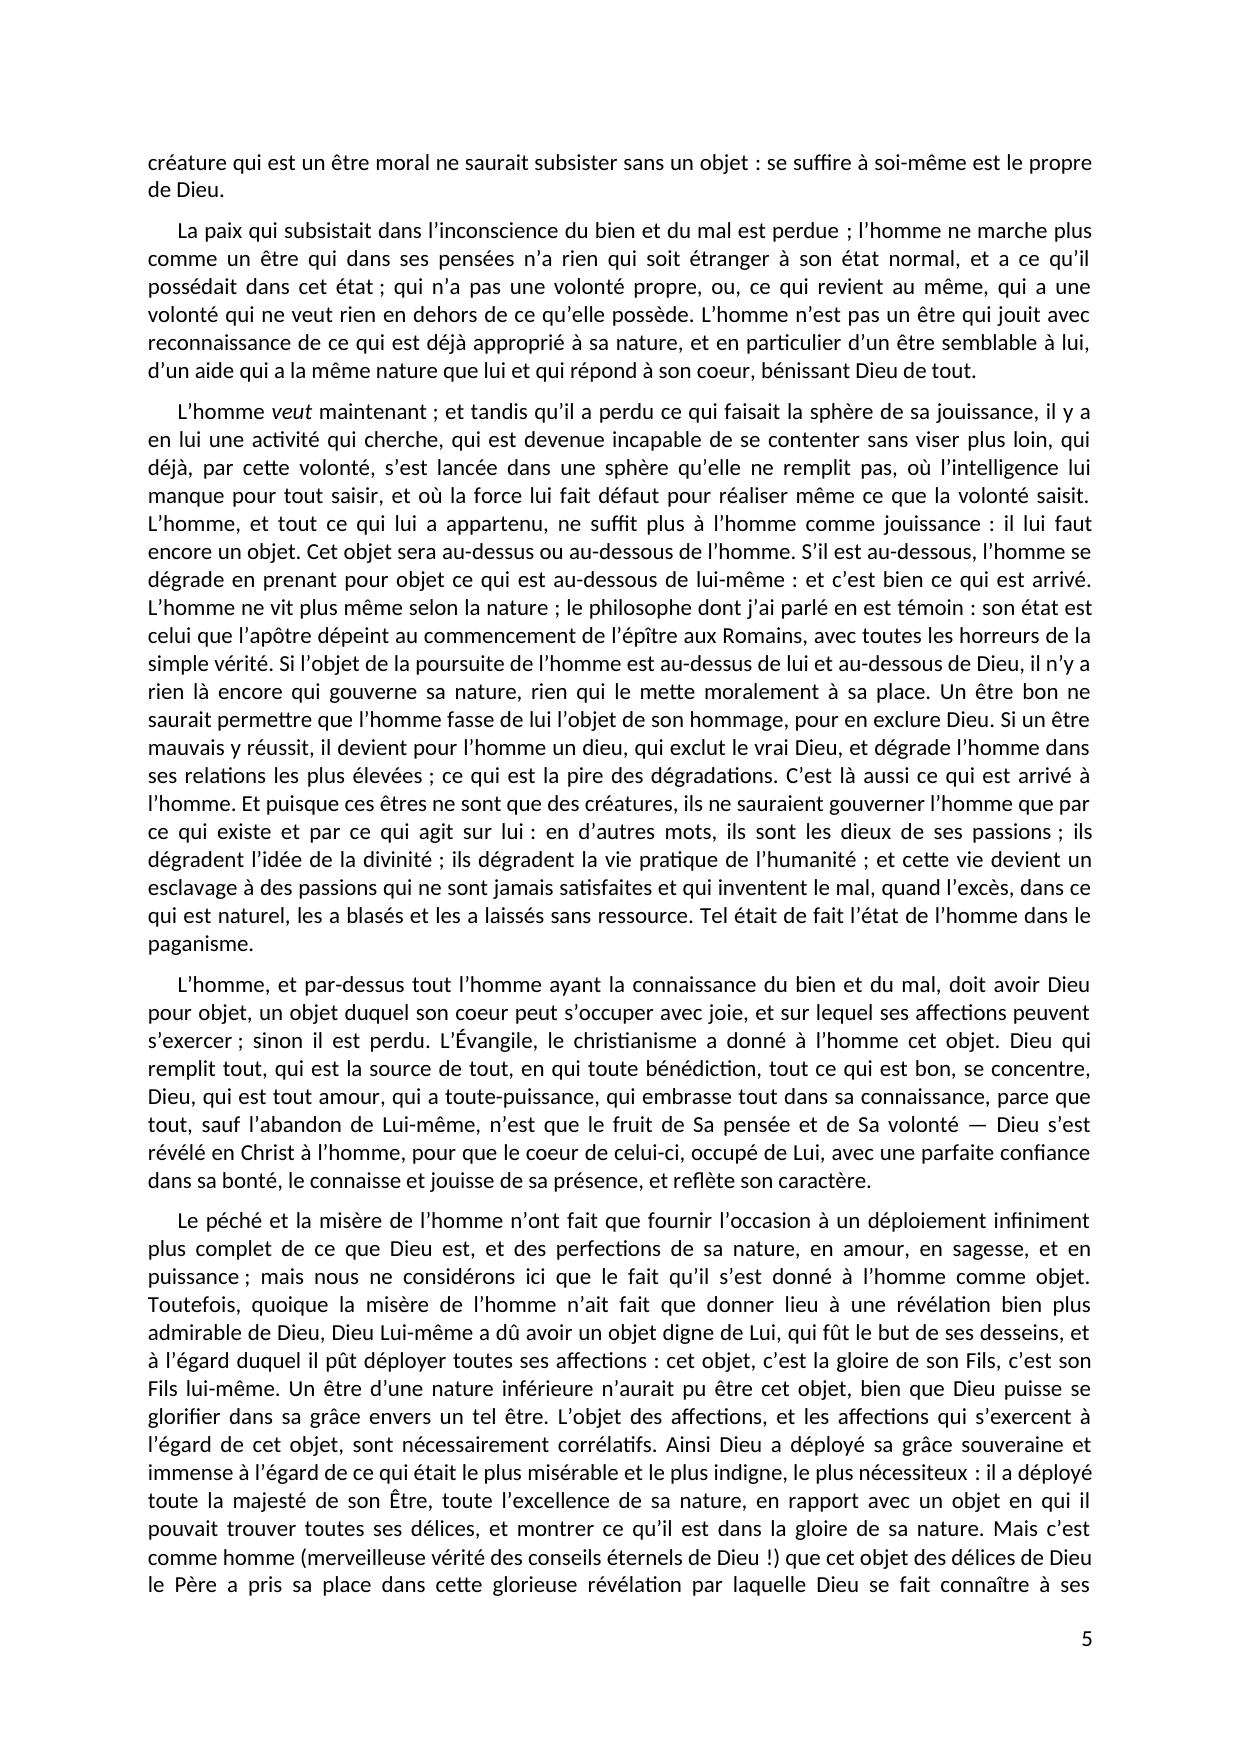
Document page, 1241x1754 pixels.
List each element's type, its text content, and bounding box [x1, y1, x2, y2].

text L’homme, et par-dessus tout l’homme ayant la connaissance du bien et du mal, doit avoir Dieu pour objet, un objet duquel son coeur peut s’occuper avec joie, et sur lequel ses affections peuvent s’exercer ; sinon il est perdu. L’Évangile, le christianisme a donné à l’homme cet objet. Dieu qui remplit tout, qui est la source de tout, en qui toute bénédiction, tout ce qui est bon, se concentre, Dieu, qui est tout amour, qui a toute-puissance, qui embrasse tout dans sa connaissance, parce que tout, sauf l’abandon de Lui-même, n’est que le fruit de Sa pensée et de Sa volonté — Dieu s’est révélé en Christ à l’homme, pour que le coeur de celui-ci, occupé de Lui, avec une parfaite confiance dans sa bonté, le connaisse et jouisse de sa présence, et reflète son caractère. [148, 970, 1093, 1194]
text La paix qui subsistait dans l’inconscience du bien et du mal est perdue ; l’homme ne marche plus comme un être qui dans ses pensées n’a rien qui soit étranger à son état normal, et a ce qu’il possédait dans cet état ; qui n’a pas une volonté propre, ou, ce qui revient au même, qui a une volonté qui ne veut rien en dehors de ce qu’elle possède. L’homme n’est pas un être qui jouit avec reconnaissance de ce qui est déjà approprié à sa nature, et en particulier d’un être semblable à lui, d’un aide qui a la même nature que lui et qui répond à son coeur, bénissant Dieu de tout. [148, 216, 1093, 384]
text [148, 148, 1093, 204]
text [148, 1206, 1093, 1599]
text L’homme veut maintenant ; et tandis qu’il a perdu ce qui faisait la sphère de sa jouissance, il y a en lui une activité qui cherche, qui est devenue incapable de se contenter sans viser plus loin, qui déjà, par cette volonté, s’est lancée dans une sphère qu’elle ne remplit pas, où l’intelligence lui manque pour tout saisir, et où la force lui fait défaut pour réaliser même ce que la volonté saisit. L’homme, et tout ce qui lui a appartenu, ne suffit plus à l’homme comme jouissance : il lui faut encore un objet. Cet objet sera au-dessus ou au-dessous de l’homme. S’il est au-dessous, l’homme se dégrade en prenant pour objet ce qui est au-dessous de lui-même : et c’est bien ce qui est arrivé. L’homme ne vit plus même selon la nature ; le philosophe dont j’ai parlé en est témoin : son état est celui que l’apôtre dépeint au commencement de l’épître aux Romains, avec toutes les horreurs de la simple vérité. Si l’objet de la poursuite de l’homme est au-dessus de lui et au-dessous de Dieu, il n’y a rien là encore qui gouverne sa nature, rien qui le mette moralement à sa place. Un être bon ne saurait permettre que l’homme fasse de lui l’objet de son hommage, pour en exclure Dieu. Si un être mauvais y réussit, il devient pour l’homme un dieu, qui exclut le vrai Dieu, et dégrade l’homme dans ses relations les plus élevées ; ce qui est la pire des dégradations. C’est là aussi ce qui est arrivé à l’homme. Et puisque ces êtres ne sont que des créatures, ils ne sauraient gouverner l’homme que par ce qui existe et par ce qui agit sur lui : en d’autres mots, ils sont les dieux de ses passions ; ils dégradent l’idée de la divinité ; ils dégradent la vie pratique de l’humanité ; et cette vie devient un esclavage à des passions qui ne sont jamais satisfaites et qui inventent le mal, quand l’excès, dans ce qui est naturel, les a blasés et les a laissés sans ressource. Tel était de fait l’état de l’homme dans le paganisme. [148, 397, 1093, 957]
